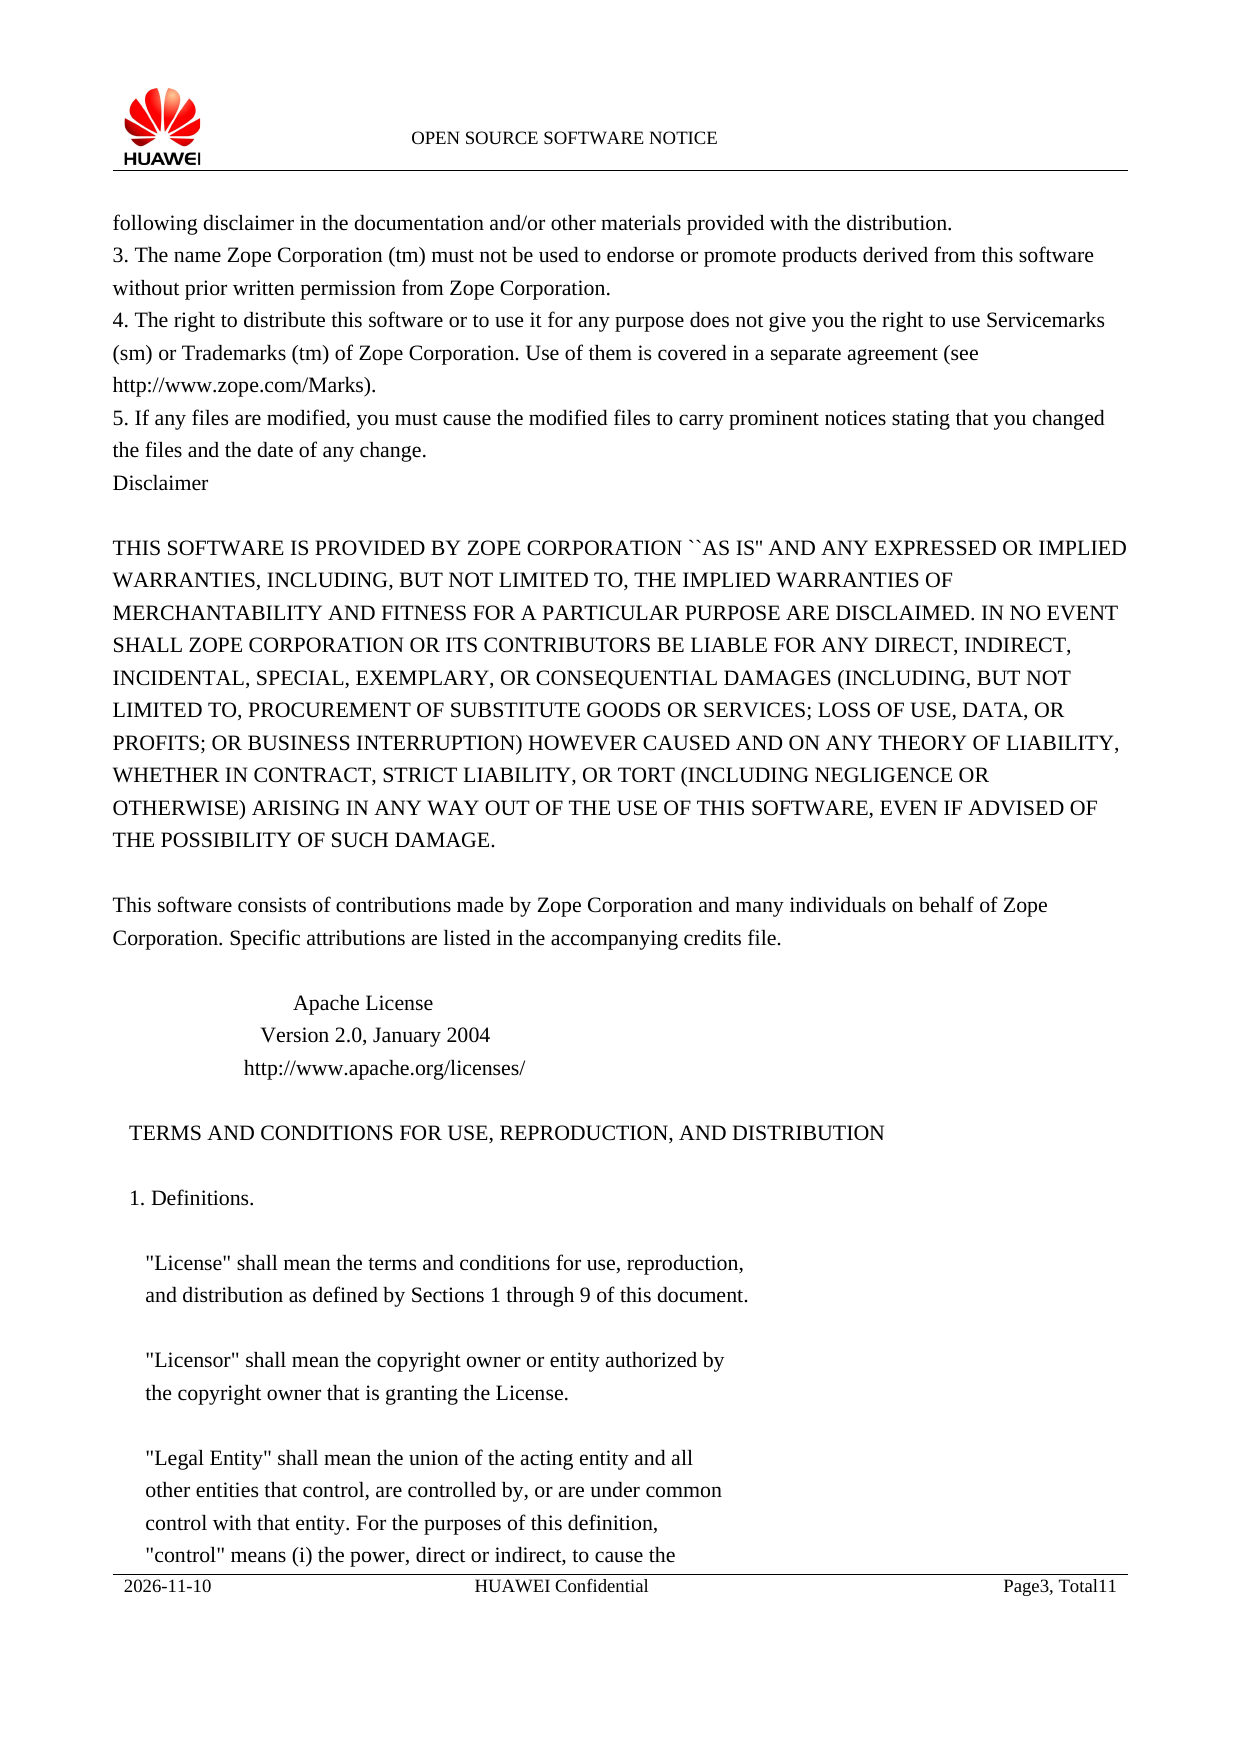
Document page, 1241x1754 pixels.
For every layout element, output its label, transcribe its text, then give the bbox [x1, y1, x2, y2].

text 5. If any files are modified, you must cause the modified files to carry prominent notices stating that you changed the files and the date of any change. [112, 401, 1128, 466]
text 3. The name Zope Corporation (tm) must not be used to endorse or promote products derived from this software without prior written permission from Zope Corporation. [112, 239, 1128, 304]
text 4. The right to distribute this software or to use it for any purpose does not give you the right to use Servicemarks (sm) or Trademarks (tm) of Zope Corporation. Use of them is covered in a separate agreement (see http://www.zope.com/Marks). [112, 304, 1128, 401]
text THIS SOFTWARE IS PROVIDED BY ZOPE CORPORATION ``AS IS'' AND ANY EXPRESSED OR IMPLIED WARRANTIES, INCLUDING, BUT NOT LIMITED TO, THE IMPLIED WARRANTIES OF MERCHANTABILITY AND FITNESS FOR A PARTICULAR PURPOSE ARE DISCLAIMED. IN NO EVENT SHALL ZOPE CORPORATION OR ITS CONTRIBUTORS BE LIABLE FOR ANY DIRECT, INDIRECT, INCIDENTAL, SPECIAL, EXEMPLARY, OR CONSEQUENTIAL DAMAGES (INCLUDING, BUT NOT LIMITED TO, PROCUREMENT OF SUBSTITUTE GOODS OR SERVICES; LOSS OF USE, DATA, OR PROFITS; OR BUSINESS INTERRUPTION) HOWEVER CAUSED AND ON ANY THEORY OF LIABILITY, WHETHER IN CONTRACT, STRICT LIABILITY, OR TORT (INCLUDING NEGLIGENCE OR OTHERWISE) ARISING IN ANY WAY OUT OF THE USE OF THIS SOFTWARE, EVEN IF ADVISED OF THE POSSIBILITY OF SUCH DAMAGE. [112, 531, 1128, 856]
picture [124, 88, 201, 165]
text Disclaimer [112, 466, 1128, 499]
